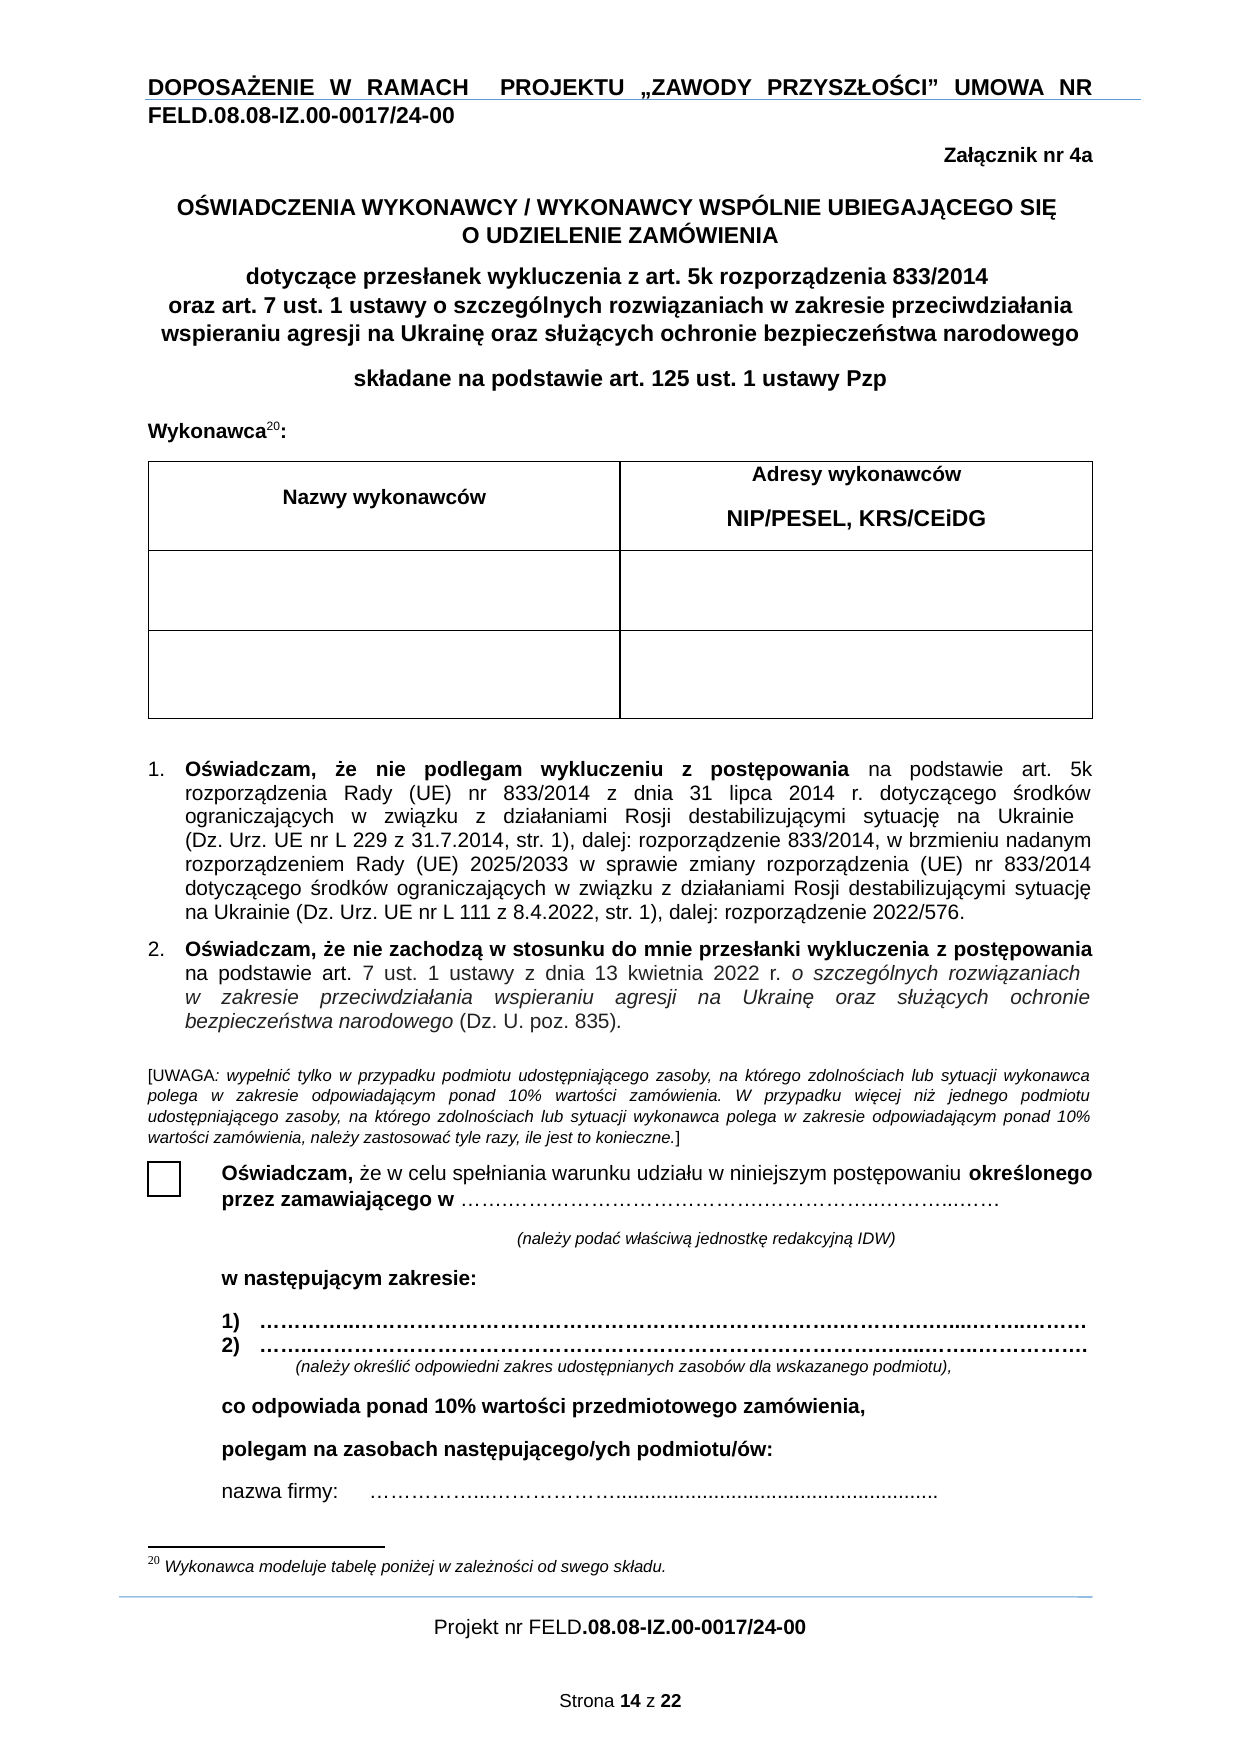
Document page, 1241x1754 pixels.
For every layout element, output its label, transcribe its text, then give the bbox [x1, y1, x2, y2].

list …………..…………………………………………………………….………….…....……..……… [221, 1309, 1093, 1333]
text składane na podstawie art. 125 ust. 1 ustawy Pzp [148, 365, 1093, 392]
text nazwa firmy: ……………...………………........................................................ [221, 1479, 1093, 1503]
text (należy podać właściwą jednostkę redakcyjną IDW) [517, 1229, 1093, 1248]
table_cell [621, 551, 1092, 630]
text Załącznik nr 4a [148, 143, 1093, 167]
table_header Adresy wykonawców NIP/PESEL, KRS/CEiDG [621, 462, 1092, 550]
table_cell [149, 551, 619, 630]
text w następującym zakresie: [148, 1266, 1093, 1290]
table_cell [621, 631, 1092, 718]
text polegam na zasobach następującego/ych podmiotu/ów: [221, 1436, 1093, 1460]
table_header Nazwy wykonawców [149, 462, 619, 550]
text Oświadczam, że w celu spełniania warunku udziału w niniejszym postępowaniu określonego przez zamawiającego w …….……………………………….……………..………...…… [221, 1161, 1093, 1210]
table_cell [149, 631, 619, 718]
text Wykonawca: [148, 419, 1093, 443]
text co odpowiada ponad 10% wartości przedmiotowego zamówienia, [221, 1394, 1093, 1418]
list Oświadczam, że nie podlegam wykluczeniu z postępowania na podstawie art. 5k rozporządzenia Rady (UE) nr 833/2014 z dnia 31 lipca 2014 r. dotyczącego środków ograniczających w związku z działaniami Rosji destabilizującymi sytuację na Ukrainie (Dz. Urz. UE nr L 229 z 31.7.2014, str. 1), dalej: rozporządzenie 833/2014, w brzmieniu nadanym rozporządzeniem Rady (UE) 2025/2033 w sprawie zmiany rozporządzenia (UE) nr 833/2014 dotyczącego środków ograniczających w związku z działaniami Rosji destabilizującymi sytuację na Ukrainie (Dz. Urz. UE nr L 111 z 8.4.2022, str. 1), dalej: rozporządzenie 2022/576. [148, 756, 1093, 924]
text dotyczące przesłanek wykluczenia z art. 5k rozporządzenia 833/2014 oraz art. 7 ust. 1 ustawy o szczególnych rozwiązaniach w zakresie przeciwdziałania wspieraniu agresji na Ukrainę oraz służących ochronie bezpieczeństwa narodowego [148, 263, 1093, 347]
text OŚWIADCZENIA WYKONAWCY / WYKONAWCY WSPÓLNIE UBIEGAJĄCEGO SIĘ O UDZIELENIE ZAMÓWIENIA [148, 194, 1093, 249]
text [UWAGA: wypełnić tylko w przypadku podmiotu udostępniającego zasoby, na którego zdolnościach lub sytuacji wykonawca polega w zakresie odpowiadającym ponad 10% wartości zamówienia. W przypadku więcej niż jednego podmiotu udostępniającego zasoby, na którego zdolnościach lub sytuacji wykonawca polega w zakresie odpowiadającym ponad 10% wartości zamówienia, należy zastosować tyle razy, ile jest to konieczne.] [148, 1066, 1093, 1147]
list ……..……………………………………………………………………….…....……..……………. [221, 1333, 1093, 1357]
text (należy określić odpowiedni zakres udostępnianych zasobów dla wskazanego podmiotu), [221, 1357, 1093, 1376]
list Oświadczam, że nie zachodzą w stosunku do mnie przesłanki wykluczenia z postępowania na podstawie art. 7 ust. 1 ustawy z dnia 13 kwietnia 2022 r. o szczególnych rozwiązaniach w zakresie przeciwdziałania wspieraniu agresji na Ukrainę oraz służących ochronie bezpieczeństwa narodowego (Dz. U. poz. 835). [148, 937, 1093, 1032]
